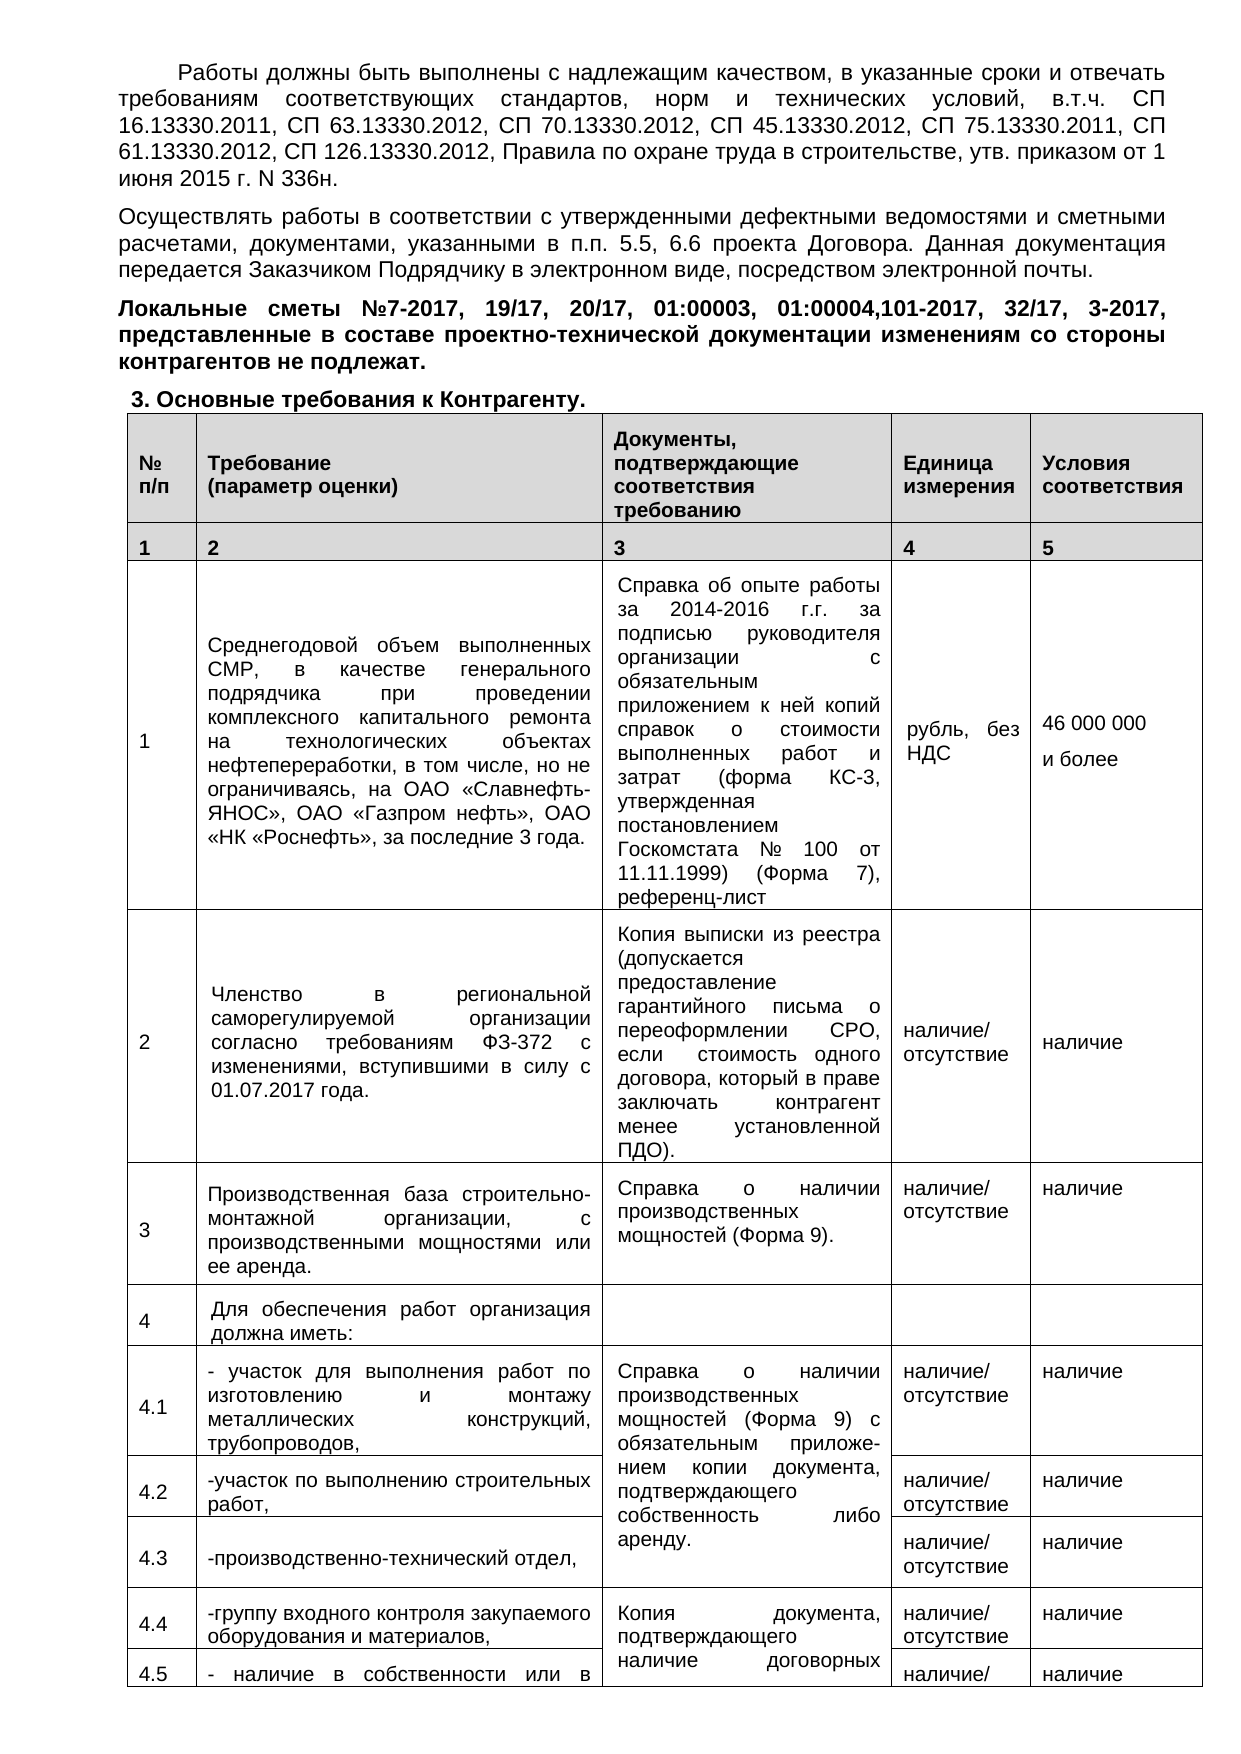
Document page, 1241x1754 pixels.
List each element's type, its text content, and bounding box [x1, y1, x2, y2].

table_cell 4.3 [128, 1517, 196, 1587]
table_header № п/п [128, 414, 196, 522]
table_cell наличие [1031, 1649, 1202, 1686]
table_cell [197, 1649, 602, 1686]
table_cell 4.4 [128, 1588, 196, 1648]
table_cell 4.2 [128, 1456, 196, 1516]
table_cell - участок для выполнения работ по изготовлению и монтажу металлических конструкций, трубопроводов, [197, 1346, 602, 1454]
table_cell -группу входного контроля закупаемого оборудования и материалов, [197, 1588, 602, 1648]
table_cell 4 [128, 1285, 196, 1345]
table_cell 1 [128, 561, 196, 909]
table_cell Справка о наличии производственных мощностей (Форма 9). [603, 1163, 891, 1284]
table_cell 3 [128, 1163, 196, 1284]
table_cell рубль, без НДС [892, 561, 1030, 909]
table_cell наличие/ отсутствие [892, 1649, 1030, 1686]
table_cell [1031, 1285, 1202, 1345]
table_cell [892, 1285, 1030, 1345]
table_cell Копия выписки из реестра (допускается предоставление гарантийного письма о переоформлении СРО, если стоимость одного договора, который в праве заключать контрагент менее установленной ПДО). [603, 910, 891, 1162]
table_cell наличие [1031, 1588, 1202, 1648]
table_cell наличие [1031, 1163, 1202, 1284]
table_cell Для обеспечения работ организация должна иметь: [197, 1285, 602, 1345]
table_header Документы, подтверждающие соответствия требованию [603, 414, 891, 522]
table_header Условия соответствия [1031, 414, 1202, 522]
table_cell наличие/ отсутствие [892, 1346, 1030, 1454]
text Осуществлять работы в соответствии с утвержденными дефектными ведомостями и сметными расчетами, документами, указанными в п.п. 5.5, 6.6 проекта Договора. Данная документация передается Заказчиком Подрядчику в электронном виде, посредством электронной почты. [118, 203, 1166, 282]
table_cell -участок по выполнению строительных работ, [197, 1456, 602, 1516]
table_cell 3 [603, 523, 891, 560]
table_cell 5 [1031, 523, 1202, 560]
table_cell 1 [128, 523, 196, 560]
text 3. Основные требования к Контрагенту. [118, 386, 1166, 413]
table_cell 4.5 [128, 1649, 196, 1686]
table_cell Копия документа, подтверждающего наличие договорных отношений или собственность - группы входного контроля оборудования и материалов и аттестованной контрольно-сварочной лаборатории. [603, 1588, 891, 1686]
table_header Единица измерения [892, 414, 1030, 522]
table_cell Справка о наличии производственных мощностей (Форма 9) с обязательным приложе-нием копии документа, подтверждающего собственность либо аренду. [603, 1346, 891, 1587]
table_cell наличие/ отсутствие [892, 1456, 1030, 1516]
table_cell 2 [197, 523, 602, 560]
table_cell -производственно-технический отдел, [197, 1517, 602, 1587]
table_cell 2 [128, 910, 196, 1162]
table_cell наличие/ отсутствие [892, 1588, 1030, 1648]
table_cell наличие [1031, 910, 1202, 1162]
table_cell Членство в региональной саморегулируемой организации согласно требованиям ФЗ-372 с изменениями, вступившими в силу с 01.07.2017 года. [197, 910, 602, 1162]
table_cell Среднегодовой объем выполненных СМР, в качестве генерального подрядчика при проведении комплексного капитального ремонта на технологических объектах нефтепереработки, в том числе, но не ограничиваясь, на ОАО «Славнефть-ЯНОС», ОАО «Газпром нефть», ОАО «НК «Роснефть», за последние 3 года. [197, 561, 602, 909]
table_cell наличие [1031, 1456, 1202, 1516]
table_cell наличие/ отсутствие [892, 1517, 1030, 1587]
table_cell Справка об опыте работы за 2014-2016 г.г. за подписью руководителя организации с обязательным приложением к ней копий справок о стоимости выполненных работ и затрат (форма КС-3, утвержденная постановлением Госкомстата № 100 от 11.11.1999) (Форма 7), референц-лист [603, 561, 891, 909]
table_cell наличие/ отсутствие [892, 1163, 1030, 1284]
text Локальные сметы №7-2017, 19/17, 20/17, 01:00003, 01:00004,101-2017, 32/17, 3-2017, представленные в составе проектно-технической документации изменениям со стороны контрагентов не подлежат. [118, 295, 1166, 374]
table_cell наличие [1031, 1517, 1202, 1587]
table_cell [603, 1285, 891, 1345]
table_cell 46 000 000 и более [1031, 561, 1202, 909]
table_cell 4.1 [128, 1346, 196, 1454]
table_cell наличие/ отсутствие [892, 910, 1030, 1162]
table_header Требование (параметр оценки) [197, 414, 602, 522]
table_cell 4 [892, 523, 1030, 560]
text Работы должны быть выполнены с надлежащим качеством, в указанные сроки и отвечать требованиям соответствующих стандартов, норм и технических условий, в.т.ч. СП 16.13330.2011, СП 63.13330.2012, СП 70.13330.2012, СП 45.13330.2012, СП 75.13330.2011, СП 61.13330.2012, СП 126.13330.2012, Правила по охране труда в строительстве, утв. приказом от 1 июня 2015 г. N 336н. [118, 59, 1166, 191]
table_cell наличие [1031, 1346, 1202, 1454]
table_cell Производственная база строительно-монтажной организации, с производственными мощностями или ее аренда. [197, 1163, 602, 1284]
